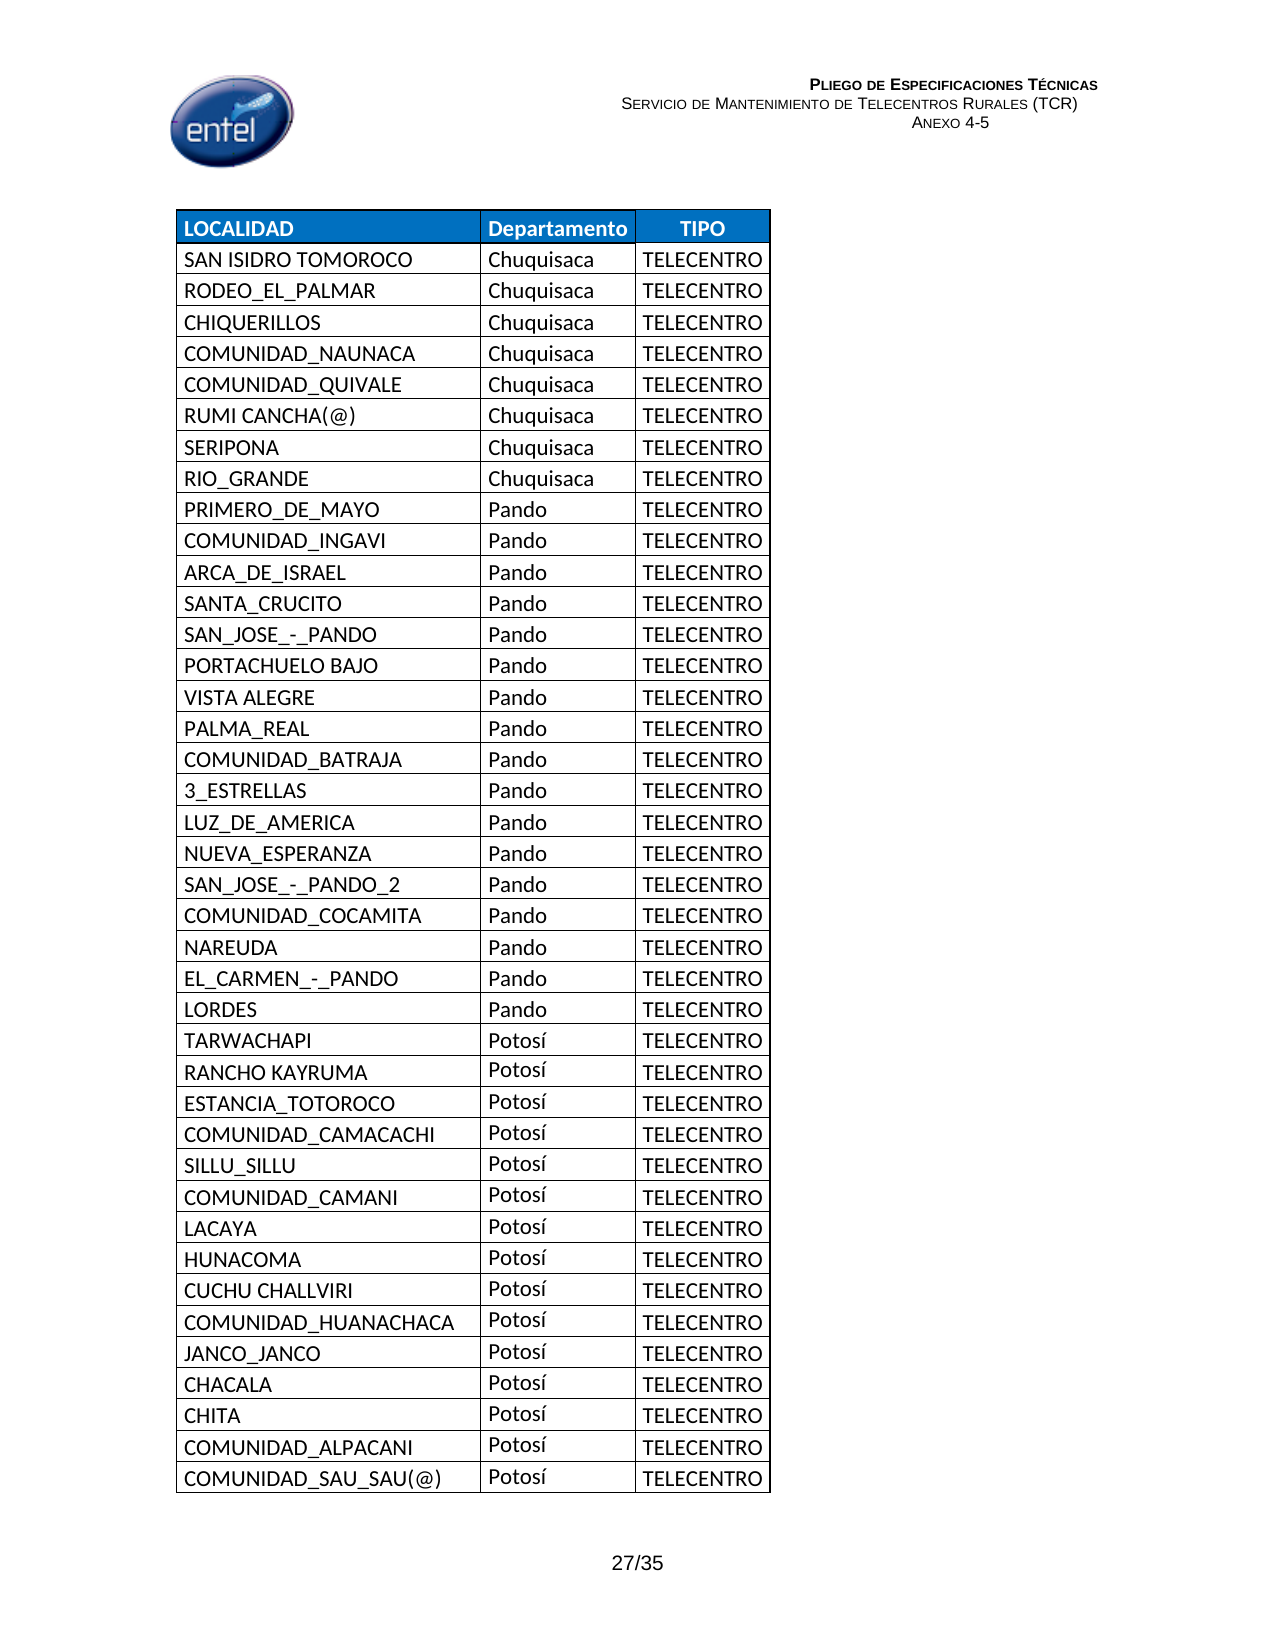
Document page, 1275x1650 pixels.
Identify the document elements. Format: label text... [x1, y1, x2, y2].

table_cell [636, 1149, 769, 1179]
picture [170, 75, 296, 172]
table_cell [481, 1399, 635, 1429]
table_header TIPO [636, 210, 769, 242]
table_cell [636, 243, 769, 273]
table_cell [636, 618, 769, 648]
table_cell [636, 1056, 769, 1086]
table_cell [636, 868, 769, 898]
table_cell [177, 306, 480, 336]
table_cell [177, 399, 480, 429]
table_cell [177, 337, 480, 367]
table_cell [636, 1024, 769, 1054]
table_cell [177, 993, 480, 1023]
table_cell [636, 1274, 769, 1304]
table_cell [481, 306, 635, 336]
table_header LOCALIDAD [177, 211, 480, 242]
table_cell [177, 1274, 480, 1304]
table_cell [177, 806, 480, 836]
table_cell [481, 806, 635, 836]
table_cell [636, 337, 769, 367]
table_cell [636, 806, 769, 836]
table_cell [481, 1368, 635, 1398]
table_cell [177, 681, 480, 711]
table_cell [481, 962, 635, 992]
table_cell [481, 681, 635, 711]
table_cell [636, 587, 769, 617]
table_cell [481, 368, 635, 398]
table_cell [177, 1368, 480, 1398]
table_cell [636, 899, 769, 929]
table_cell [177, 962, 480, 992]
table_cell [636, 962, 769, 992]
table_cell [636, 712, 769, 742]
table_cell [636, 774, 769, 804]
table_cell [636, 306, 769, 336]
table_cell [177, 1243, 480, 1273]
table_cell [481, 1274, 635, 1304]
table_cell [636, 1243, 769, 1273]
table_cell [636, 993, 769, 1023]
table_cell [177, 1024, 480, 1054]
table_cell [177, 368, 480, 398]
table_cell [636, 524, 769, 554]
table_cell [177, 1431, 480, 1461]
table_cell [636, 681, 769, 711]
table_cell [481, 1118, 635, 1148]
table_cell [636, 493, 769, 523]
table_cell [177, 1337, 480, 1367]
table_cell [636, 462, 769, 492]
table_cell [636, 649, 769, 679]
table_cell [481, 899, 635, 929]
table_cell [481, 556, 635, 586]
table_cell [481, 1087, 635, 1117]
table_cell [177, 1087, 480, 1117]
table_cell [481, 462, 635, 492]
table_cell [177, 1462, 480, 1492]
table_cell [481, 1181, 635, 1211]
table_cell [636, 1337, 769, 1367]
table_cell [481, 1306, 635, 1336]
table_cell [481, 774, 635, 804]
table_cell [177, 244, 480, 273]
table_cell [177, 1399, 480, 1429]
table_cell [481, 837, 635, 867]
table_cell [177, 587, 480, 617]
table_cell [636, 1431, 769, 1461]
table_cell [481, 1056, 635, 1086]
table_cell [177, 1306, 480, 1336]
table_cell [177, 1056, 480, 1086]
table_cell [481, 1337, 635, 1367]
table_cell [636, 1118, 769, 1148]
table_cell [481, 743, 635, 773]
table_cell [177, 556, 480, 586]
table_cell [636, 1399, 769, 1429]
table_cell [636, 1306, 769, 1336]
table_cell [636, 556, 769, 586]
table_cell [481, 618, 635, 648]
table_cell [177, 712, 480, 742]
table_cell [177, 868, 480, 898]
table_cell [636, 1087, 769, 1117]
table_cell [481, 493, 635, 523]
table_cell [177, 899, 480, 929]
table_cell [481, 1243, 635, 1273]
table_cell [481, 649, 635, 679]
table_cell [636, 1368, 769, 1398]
table_header Departamento [481, 211, 635, 242]
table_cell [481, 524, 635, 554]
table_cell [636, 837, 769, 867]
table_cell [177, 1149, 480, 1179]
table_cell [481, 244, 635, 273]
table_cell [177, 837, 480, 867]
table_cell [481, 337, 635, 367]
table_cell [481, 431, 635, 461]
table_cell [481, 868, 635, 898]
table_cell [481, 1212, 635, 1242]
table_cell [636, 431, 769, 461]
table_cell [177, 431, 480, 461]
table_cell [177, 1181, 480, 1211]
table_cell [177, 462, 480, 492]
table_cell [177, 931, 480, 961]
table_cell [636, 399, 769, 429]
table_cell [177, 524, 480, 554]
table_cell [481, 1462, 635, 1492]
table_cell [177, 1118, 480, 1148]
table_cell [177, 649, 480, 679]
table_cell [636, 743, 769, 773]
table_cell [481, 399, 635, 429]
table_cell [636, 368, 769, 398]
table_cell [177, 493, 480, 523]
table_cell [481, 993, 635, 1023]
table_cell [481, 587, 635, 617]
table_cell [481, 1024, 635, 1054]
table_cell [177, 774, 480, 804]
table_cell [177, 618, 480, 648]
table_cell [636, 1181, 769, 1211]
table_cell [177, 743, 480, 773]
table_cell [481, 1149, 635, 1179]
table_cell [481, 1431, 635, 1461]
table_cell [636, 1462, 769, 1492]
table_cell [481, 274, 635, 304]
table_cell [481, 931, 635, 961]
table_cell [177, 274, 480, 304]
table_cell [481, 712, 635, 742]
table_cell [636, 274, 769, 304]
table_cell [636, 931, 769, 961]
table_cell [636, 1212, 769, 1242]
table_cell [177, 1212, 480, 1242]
